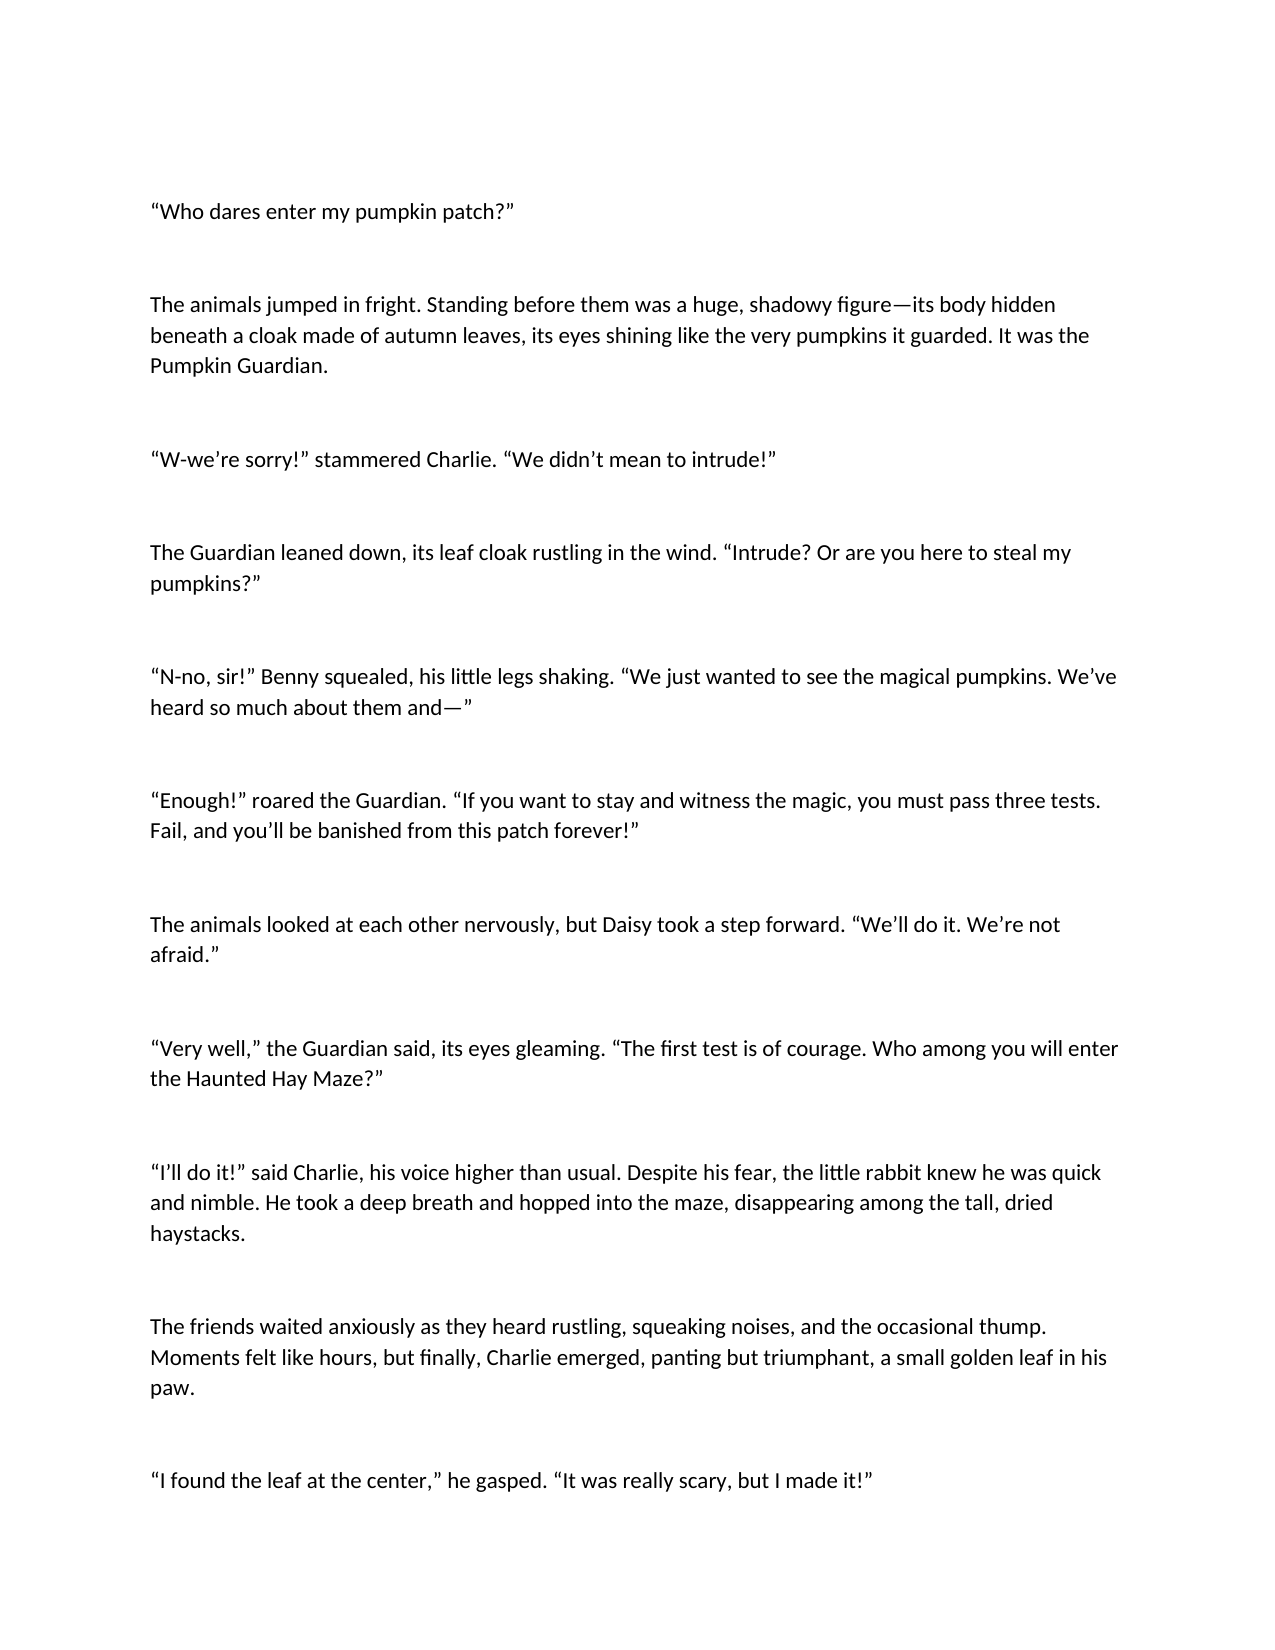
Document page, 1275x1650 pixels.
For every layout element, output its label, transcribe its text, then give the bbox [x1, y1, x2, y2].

text “I found the leaf at the center,” he gasped. “It was really scary, but I made it!” [150, 1467, 1125, 1495]
text “W-we’re sorry!” stammered Charlie. “We didn’t mean to intrude!” [150, 445, 1125, 473]
text “Enough!” roared the Guardian. “If you want to stay and witness the magic, you must pass three tests. Fail, and you’ll be banished from this patch forever!” [150, 786, 1125, 845]
text The friends waited anxiously as they heard rustling, squeaking noises, and the occasional thump. Moments felt like hours, but finally, Charlie emerged, panting but triumphant, a small golden leaf in his paw. [150, 1312, 1125, 1401]
text The animals jumped in fright. Standing before them was a huge, shadowy figure—its body hidden beneath a cloak made of autumn leaves, its eyes shining like the very pumpkins it guarded. It was the Pumpkin Guardian. [150, 291, 1125, 379]
text The animals looked at each other nervously, but Daisy took a step forward. “We’ll do it. We’re not afraid.” [150, 910, 1125, 969]
text “I’ll do it!” said Charlie, his voice higher than usual. Despite his fear, the little rabbit knew he was quick and nimble. He took a deep breath and hopped into the maze, disappearing among the tall, dried haystacks. [150, 1158, 1125, 1247]
text The Guardian leaned down, its leaf cloak rustling in the wind. “Intrude? Or are you here to steal my pumpkins?” [150, 538, 1125, 597]
text “Who dares enter my pumpkin patch?” [150, 197, 1125, 225]
text “N-no, sir!” Benny squealed, his little legs shaking. “We just wanted to see the magical pumpkins. We’ve heard so much about them and—” [150, 662, 1125, 721]
text “Very well,” the Guardian said, its eyes gleaming. “The first test is of courage. Who among you will enter the Haunted Hay Maze?” [150, 1034, 1125, 1093]
